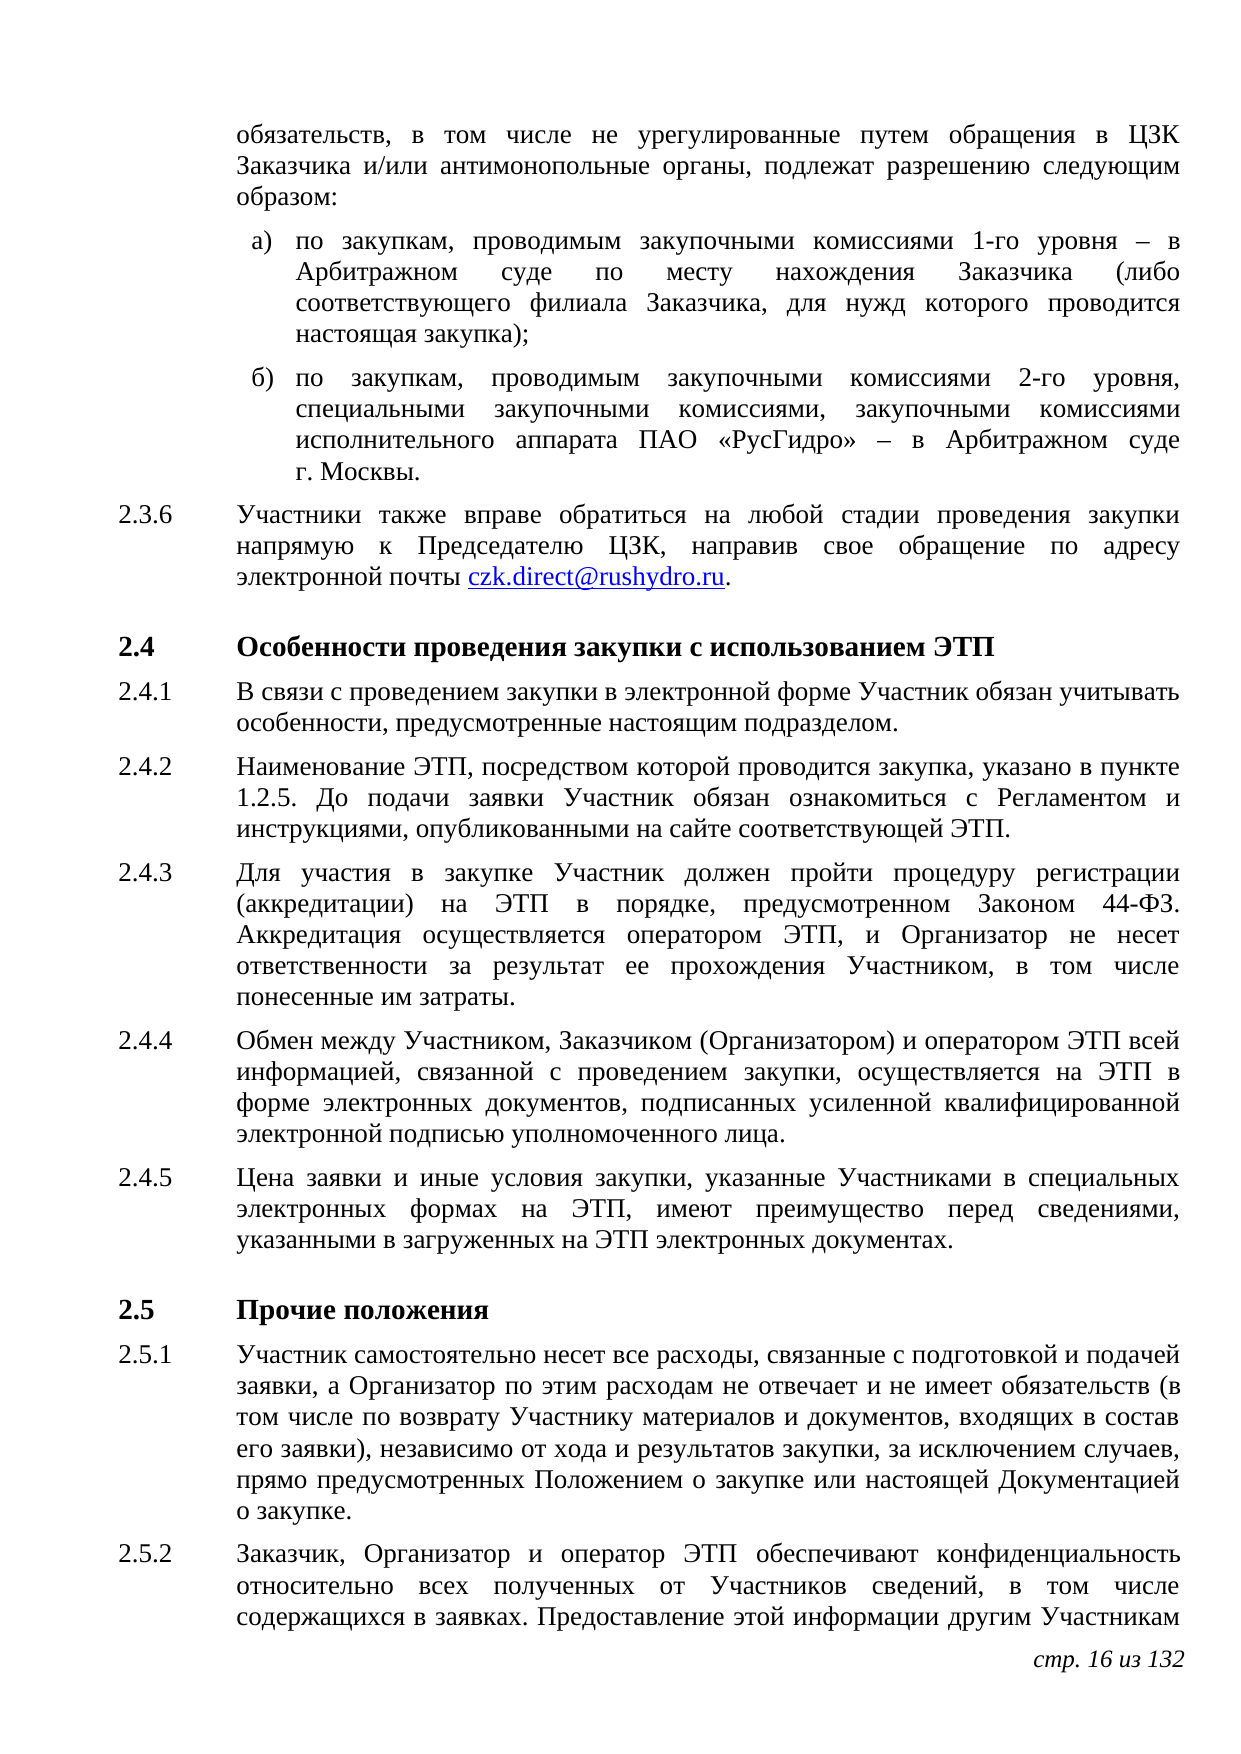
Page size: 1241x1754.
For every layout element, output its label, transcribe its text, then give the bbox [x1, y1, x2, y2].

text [118, 118, 1181, 212]
text Наименование ЭТП, посредством которой проводится закупка, указано в пункте 1.2.5. До подачи заявки Участник обязан ознакомиться с Регламентом и инструкциями, опубликованными на сайте соответствующей ЭТП. [118, 750, 1181, 843]
subtitle Прочие положения [118, 1292, 1181, 1326]
list по закупкам, проводимым закупочными комиссиями 2-го уровня, специальными закупочными комиссиями, закупочными комиссиями исполнительного аппарата ПАО «РусГидро» – в Арбитражном суде г. Москвы. [251, 361, 1181, 486]
text В связи с проведением закупки в электронной форме Участник обязан учитывать особенности, предусмотренные настоящим подразделом. [118, 675, 1181, 737]
text Цена заявки и иные условия закупки, указанные Участниками в специальных электронных формах на ЭТП, имеют преимущество перед сведениями, указанными в загруженных на ЭТП электронных документах. [118, 1161, 1181, 1255]
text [118, 1538, 1181, 1631]
list по закупкам, проводимым закупочными комиссиями 1-го уровня – в Арбитражном суде по месту нахождения Заказчика (либо соответствующего филиала Заказчика, для нужд которого проводится настоящая закупка); [251, 224, 1181, 349]
text Обмен между Участником, Заказчиком (Организатором) и оператором ЭТП всей информацией, связанной с проведением закупки, осуществляется на ЭТП в форме электронных документов, подписанных усиленной квалифицированной электронной подписью уполномоченного лица. [118, 1024, 1181, 1149]
text Для участия в закупке Участник должен пройти процедуру регистрации (аккредитации) на ЭТП в порядке, предусмотренном Законом 44-ФЗ. Аккредитация осуществляется оператором ЭТП, и Организатор не несет ответственности за результат ее прохождения Участником, в том числе понесенные им затраты. [118, 856, 1181, 1012]
text Участники также вправе обратиться на любой стадии проведения закупки напрямую к Председателю ЦЗК, направив свое обращение по адресу электронной почты czk.direct@rushydro.ru. [118, 498, 1181, 592]
text Участник самостоятельно несет все расходы, связанные с подготовкой и подачей заявки, а Организатор по этим расходам не отвечает и не имеет обязательств (в том числе по возврату Участнику материалов и документов, входящих в состав его заявки), независимо от хода и результатов закупки, за исключением случаев, прямо предусмотренных Положением о закупке или настоящей Документацией о закупке. [118, 1338, 1181, 1525]
subtitle Особенности проведения закупки с использованием ЭТП [118, 629, 1181, 663]
